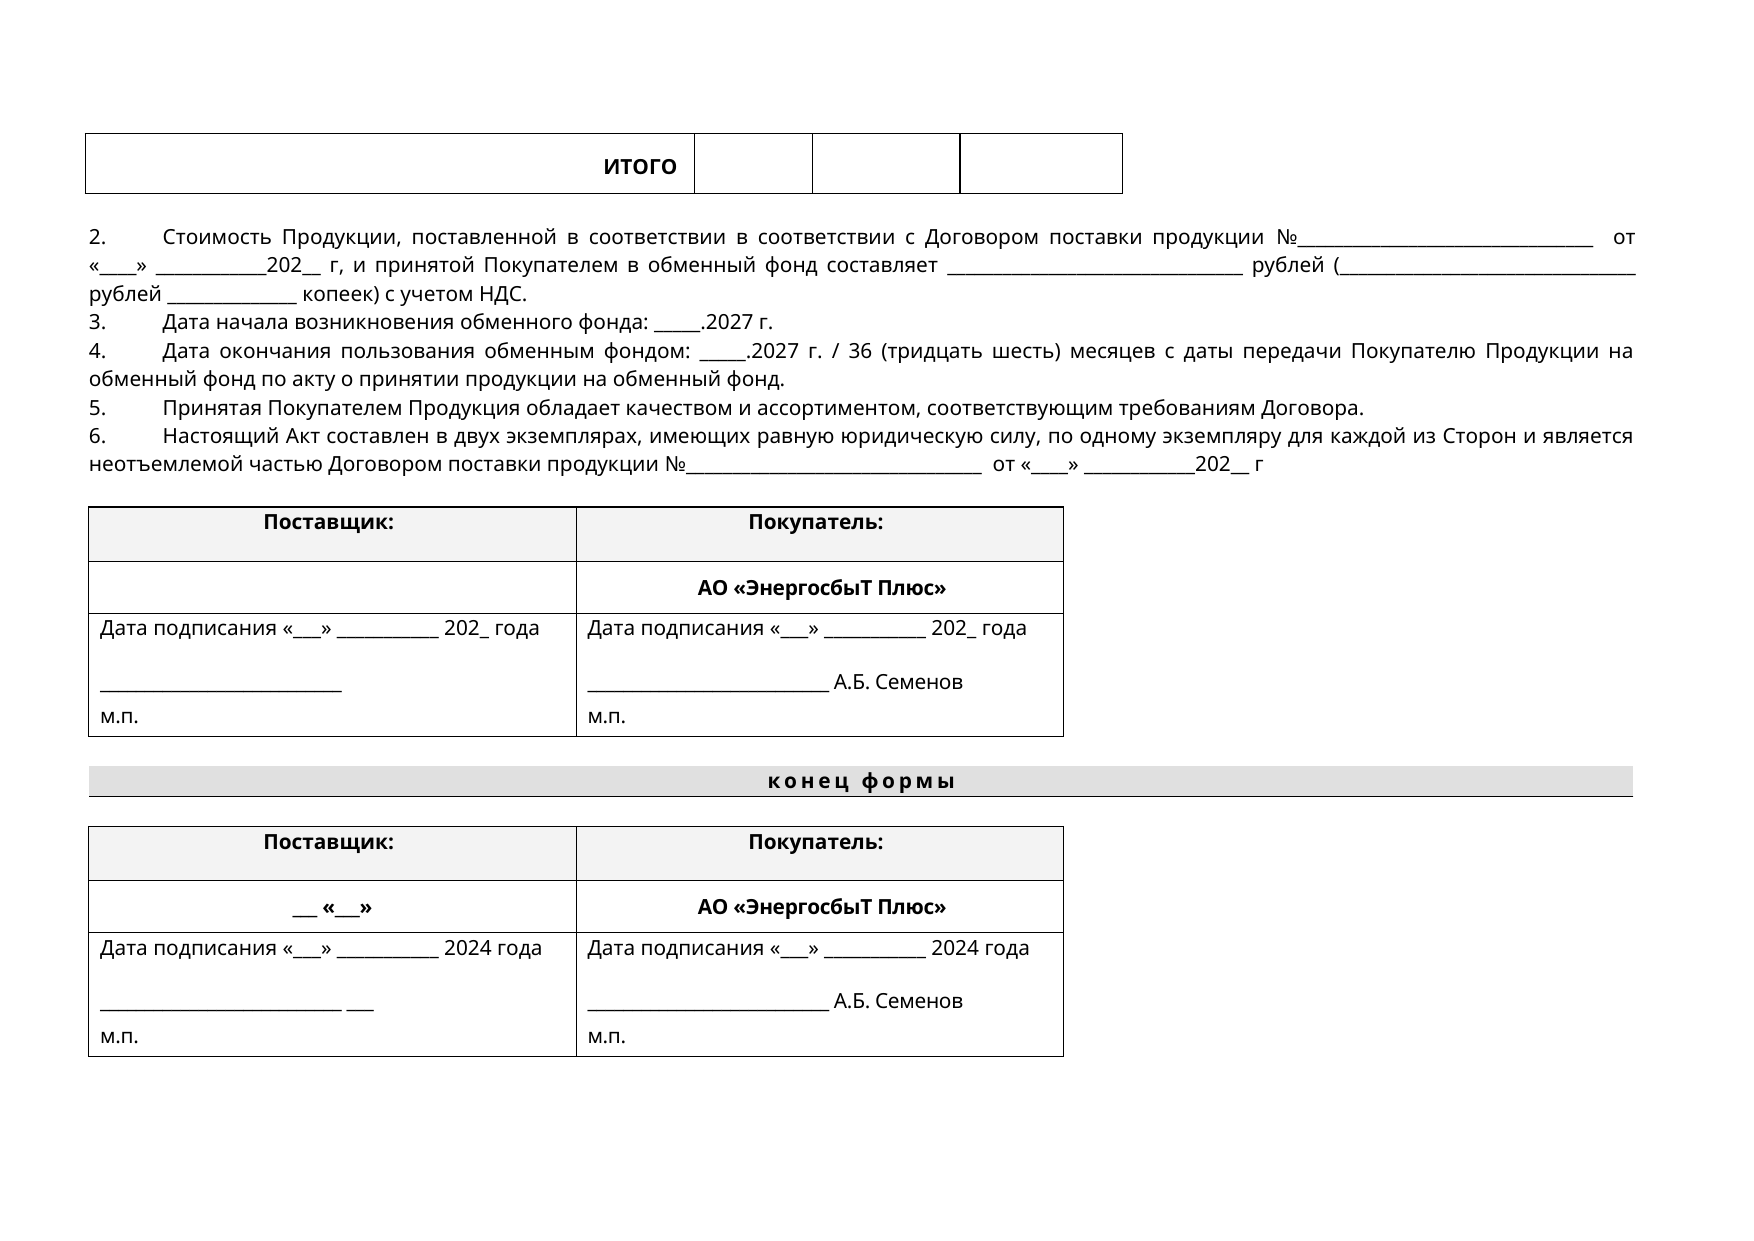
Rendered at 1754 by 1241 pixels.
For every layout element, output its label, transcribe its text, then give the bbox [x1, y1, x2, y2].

list Дата окончания пользования обменным фондом: _____.2027 г. / 36 (тридцать шесть) месяцев с даты передачи Покупателю Продукции на обменный фонд по акту о принятии продукции на обменный фонд. [89, 336, 1636, 393]
table_cell [961, 134, 1122, 193]
table_cell [695, 134, 812, 193]
table_cell АО «ЭнергосбыТ Плюс» [577, 881, 1063, 932]
table_cell Дата подписания «___» ___________ 2024 года ___________________________ ___ м.п. [89, 933, 576, 1056]
list Стоимость Продукции, поставленной в соответствии в соответствии с Договором поставки продукции №________________________________ от «____» ____________202__ г, и принятой Покупателем в обменный фонд составляет ________________________________ рублей (________________________________ рублей ______________ копеек) с учетом НДС. [89, 222, 1636, 307]
list Настоящий Акт составлен в двух экземплярах, имеющих равную юридическую силу, по одному экземпляру для каждой из Сторон и является неотъемлемой частью Договором поставки продукции №________________________________ от «____» ____________202__ г [89, 421, 1636, 478]
list Принятая Покупателем Продукция обладает качеством и ассортиментом, соответствующим требованиям Договора. [89, 393, 1636, 421]
table_header Покупатель: [577, 508, 1063, 561]
table_header Покупатель: [577, 827, 1063, 880]
table_cell Дата подписания «___» ___________ 202_ года ___________________________ А.Б. Семенов м.п. [577, 614, 1063, 736]
table_cell [89, 562, 576, 612]
table_cell АО «ЭнергосбыТ Плюс» [577, 562, 1063, 612]
table_cell ___ «___» [89, 881, 576, 932]
table_cell ИТОГО [86, 134, 694, 193]
table_header Поставщик: [89, 508, 576, 561]
table_cell Дата подписания «___» ___________ 2024 года ___________________________ А.Б. Семенов м.п. [577, 933, 1063, 1056]
table_cell [813, 134, 959, 193]
text конец формы [89, 766, 1633, 796]
table_cell Дата подписания «___» ___________ 202_ года ___________________________ м.п. [89, 614, 576, 736]
table_header Поставщик: [89, 827, 576, 880]
list Дата начала возникновения обменного фонда: _____.2027 г. [89, 307, 1636, 336]
